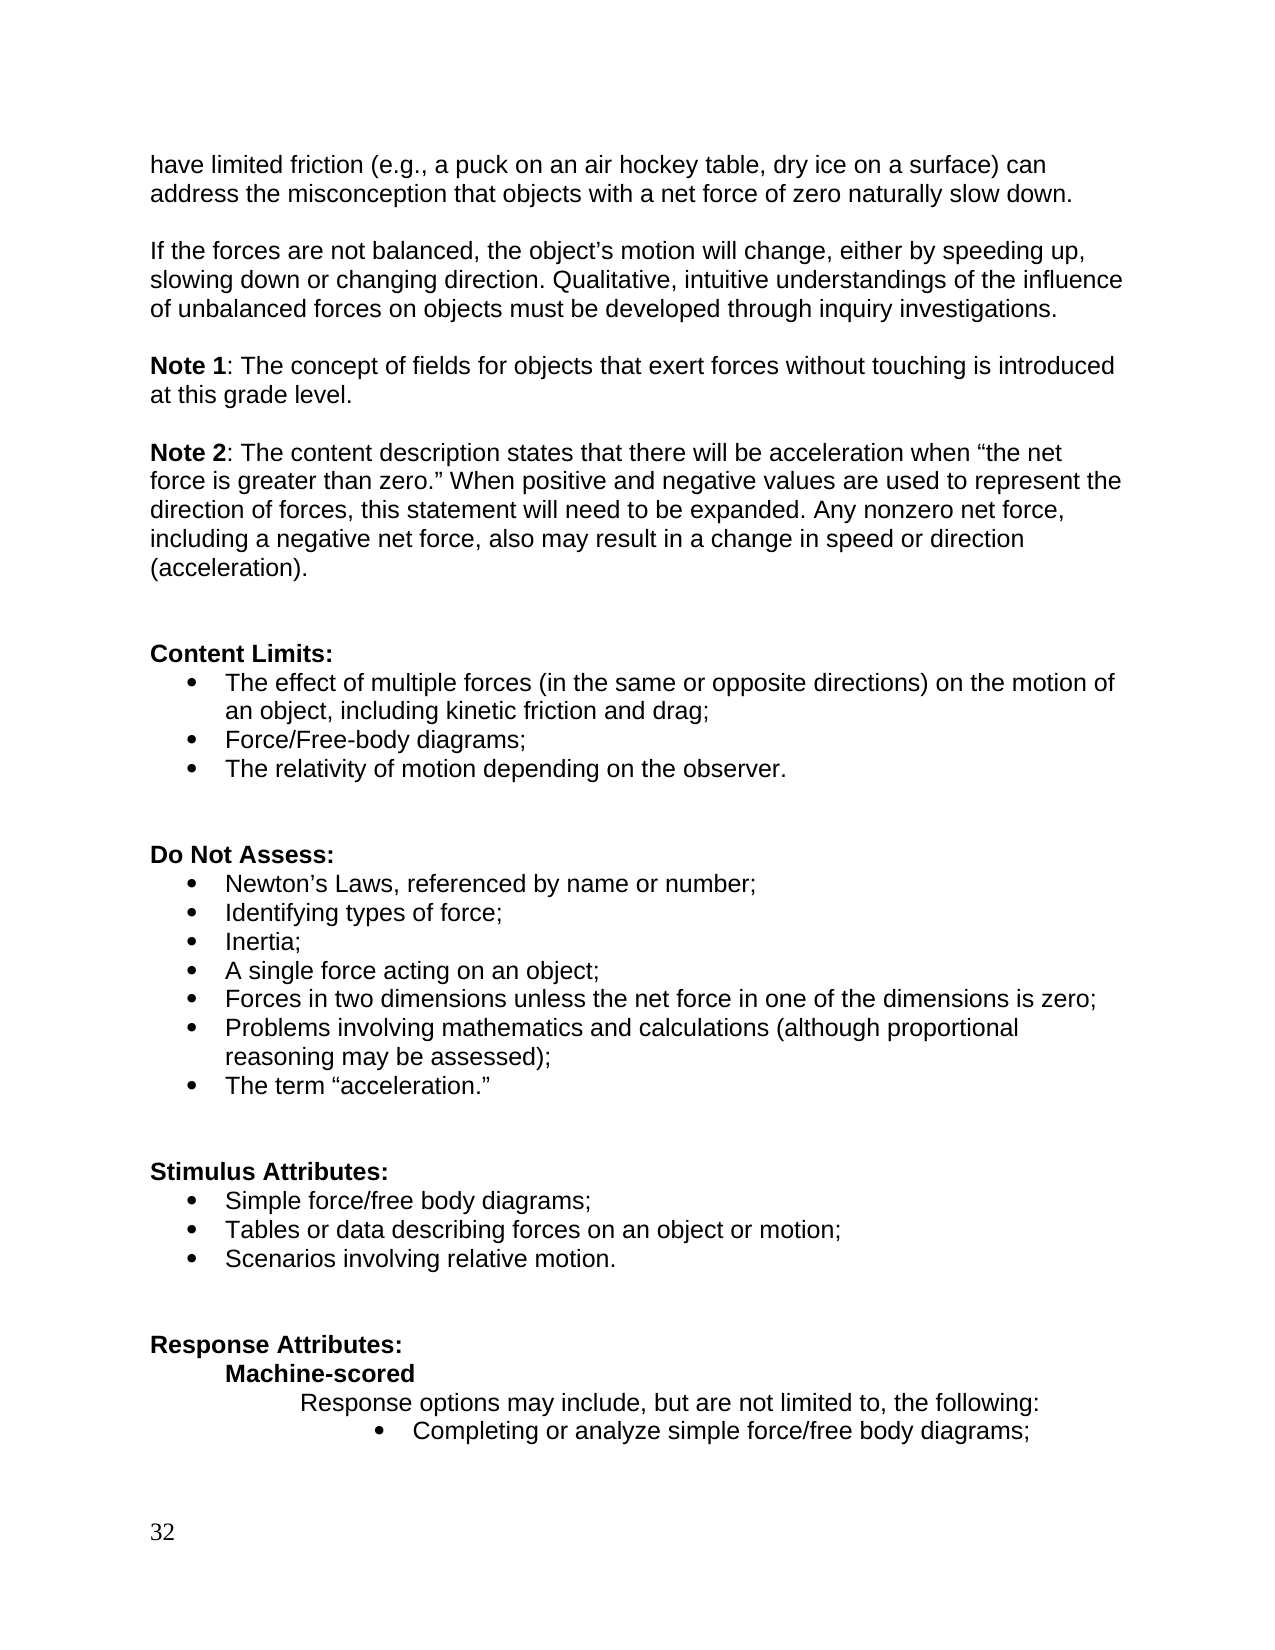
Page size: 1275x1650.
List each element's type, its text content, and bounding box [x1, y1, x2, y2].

text Stimulus Attributes: [150, 1157, 1125, 1186]
text Do Not Assess: [150, 840, 1125, 869]
text Note 2: The content description states that there will be acceleration when “the net force is greater than zero.” When positive and negative values are used to represent the direction of forces, this statement will need to be expanded. Any nonzero net force, including a negative net force, also may result in a change in speed or direction (acceleration). [150, 437, 1125, 581]
list Newton’s Laws, referenced by name or number; [187, 869, 1125, 898]
list Inertia; [187, 927, 1125, 956]
list Problems involving mathematics and calculations (although proportional reasoning may be assessed); [187, 1013, 1125, 1071]
list Forces in two dimensions unless the net force in one of the dimensions is zero; [187, 984, 1125, 1013]
list The effect of multiple forces (in the same or opposite directions) on the motion of an object, including kinetic friction and drag; [187, 667, 1125, 725]
text Content Limits: [150, 639, 1125, 667]
text If the forces are not balanced, the object’s motion will change, either by speeding up, slowing down or changing direction. Qualitative, intuitive understandings of the influence of unbalanced forces on objects must be developed through inquiry investigations. [150, 236, 1125, 322]
list The term “acceleration.” [187, 1071, 1125, 1100]
list Tables or data describing forces on an object or motion; [187, 1215, 1125, 1244]
list Completing or analyze simple force/free body diagrams; [375, 1416, 1125, 1445]
list The relativity of motion depending on the observer. [187, 754, 1125, 783]
text Response options may include, but are not limited to, the following: [300, 1388, 1125, 1416]
text Note 1: The concept of fields for objects that exert forces without touching is introduced at this grade level. [150, 351, 1125, 409]
list Scenarios involving relative motion. [187, 1244, 1125, 1273]
text Response Attributes: [150, 1330, 1125, 1359]
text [150, 150, 1125, 207]
list Identifying types of force; [187, 898, 1125, 927]
list Simple force/free body diagrams; [187, 1186, 1125, 1215]
text Machine-scored [225, 1359, 1125, 1388]
list A single force acting on an object; [187, 956, 1125, 984]
list Force/Free-body diagrams; [187, 725, 1125, 754]
